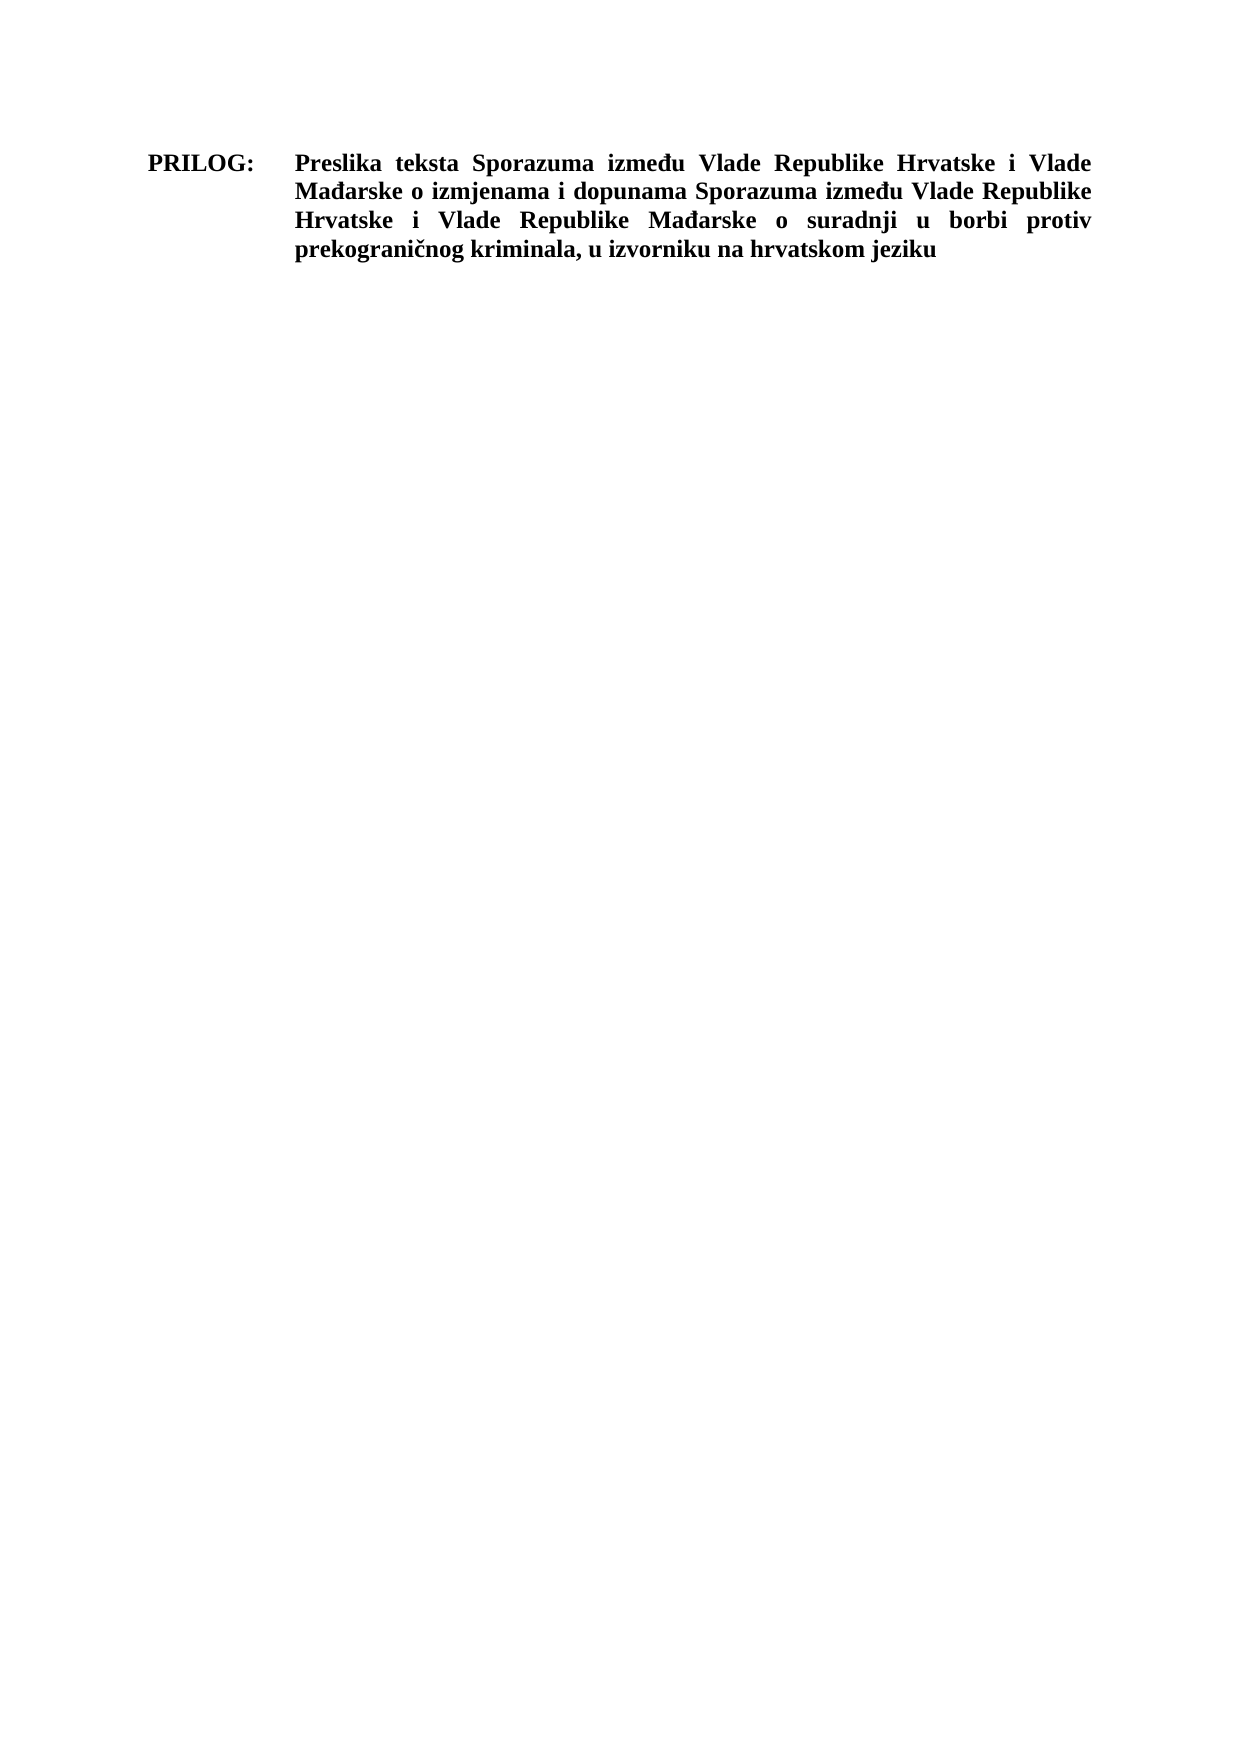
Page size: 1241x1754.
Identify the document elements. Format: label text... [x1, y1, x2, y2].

text PRILOG: Preslika teksta Sporazuma između Vlade Republike Hrvatske i Vlade Mađarske o izmjenama i dopunama Sporazuma između Vlade Republike Hrvatske i Vlade Republike Mađarske o suradnji u borbi protiv prekograničnog kriminala, u izvorniku na hrvatskom jeziku [148, 148, 1093, 263]
